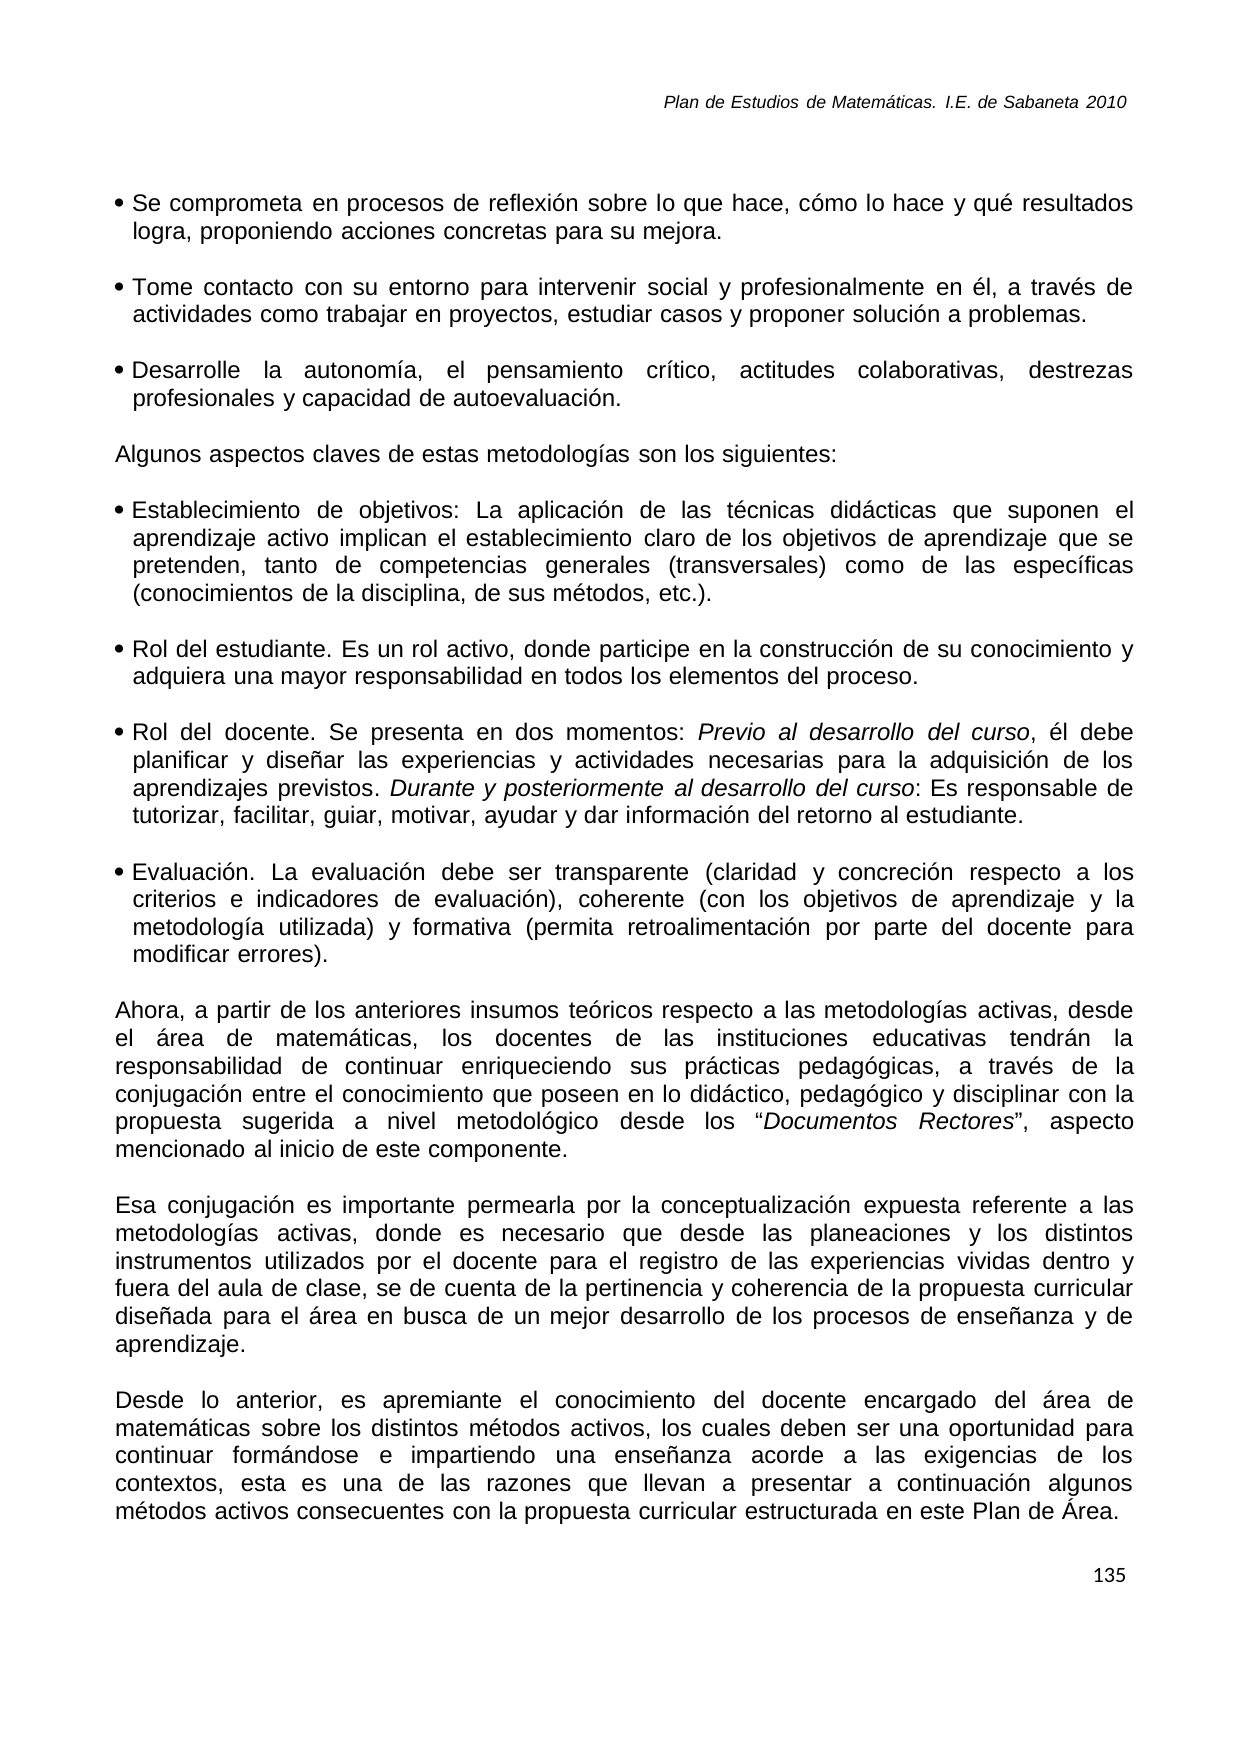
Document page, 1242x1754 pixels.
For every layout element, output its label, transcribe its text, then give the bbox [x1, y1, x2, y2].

text  Se comprometa en procesos de reflexión sobre lo que hace, cómo lo hace y qué resultados logra, proponiendo acciones concretas para su mejora. [115, 189, 1134, 245]
text Algunos aspectos claves de estas metodologías son los siguientes: [115, 440, 848, 467]
text Esa conjugación es importante permearla por la conceptualización expuesta referente a las metodologías activas, donde es necesario que desde las planeaciones y los distintos instrumentos utilizados por el docente para el registro de las experiencias vividas dentro y fuera del aula de clase, se de cuenta de la pertinencia y coherencia de la propuesta curricular diseñada para el área en busca de un mejor desarrollo de los procesos de enseñanza y de aprendizaje. [115, 1191, 1134, 1358]
text  Rol del docente. Se presenta en dos momentos: Previo al desarrollo del curso, él debe planificar y diseñar las experiencias y actividades necesarias para la adquisición de los aprendizajes previstos. Durante y posteriormente al desarrollo del curso: Es responsable de tutorizar, facilitar, guiar, motivar, ayudar y dar información del retorno al estudiante. [115, 718, 1134, 829]
text  Tome contacto con su entorno para intervenir social y profesionalmente en él, a través de actividades como trabajar en proyectos, estudiar casos y proponer solución a problemas. [115, 273, 1134, 328]
text Ahora, a partir de los anteriores insumos teóricos respecto a las metodologías activas, desde el área de matemáticas, los docentes de las instituciones educativas tendrán la responsabilidad de continuar enriqueciendo sus prácticas pedagógicas, a través de la conjugación entre el conocimiento que poseen en lo didáctico, pedagógico y disciplinar con la propuesta sugerida a nivel metodológico desde los “Documentos Rectores”, aspecto mencionado al inicio de este componente. [115, 996, 1134, 1163]
text  Rol del estudiante. Es un rol activo, donde participe en la construcción de su conocimiento y adquiera una mayor responsabilidad en todos los elementos del proceso. [115, 635, 1134, 690]
text  Desarrolle la autonomía, el pensamiento crítico, actitudes colaborativas, destrezas profesionales y capacidad de autoevaluación. [115, 356, 1134, 412]
text Desde lo anterior, es apremiante el conocimiento del docente encargado del área de matemáticas sobre los distintos métodos activos, los cuales deben ser una oportunidad para continuar formándose e impartiendo una enseñanza acorde a las exigencias de los contextos, esta es una de las razones que llevan a presentar a continuación algunos métodos activos consecuentes con la propuesta curricular estructurada en este Plan de Área. [115, 1386, 1134, 1525]
text  Establecimiento de objetivos: La aplicación de las técnicas didácticas que suponen el aprendizaje activo implican el establecimiento claro de los objetivos de aprendizaje que se pretenden, tanto de competencias generales (transversales) como de las específicas (conocimientos de la disciplina, de sus métodos, etc.). [115, 496, 1134, 606]
text  Evaluación. La evaluación debe ser transparente (claridad y concreción respecto a los criterios e indicadores de evaluación), coherente (con los objetivos de aprendizaje y la metodología utilizada) y formativa (permita retroalimentación por parte del docente para modificar errores). [115, 857, 1134, 968]
